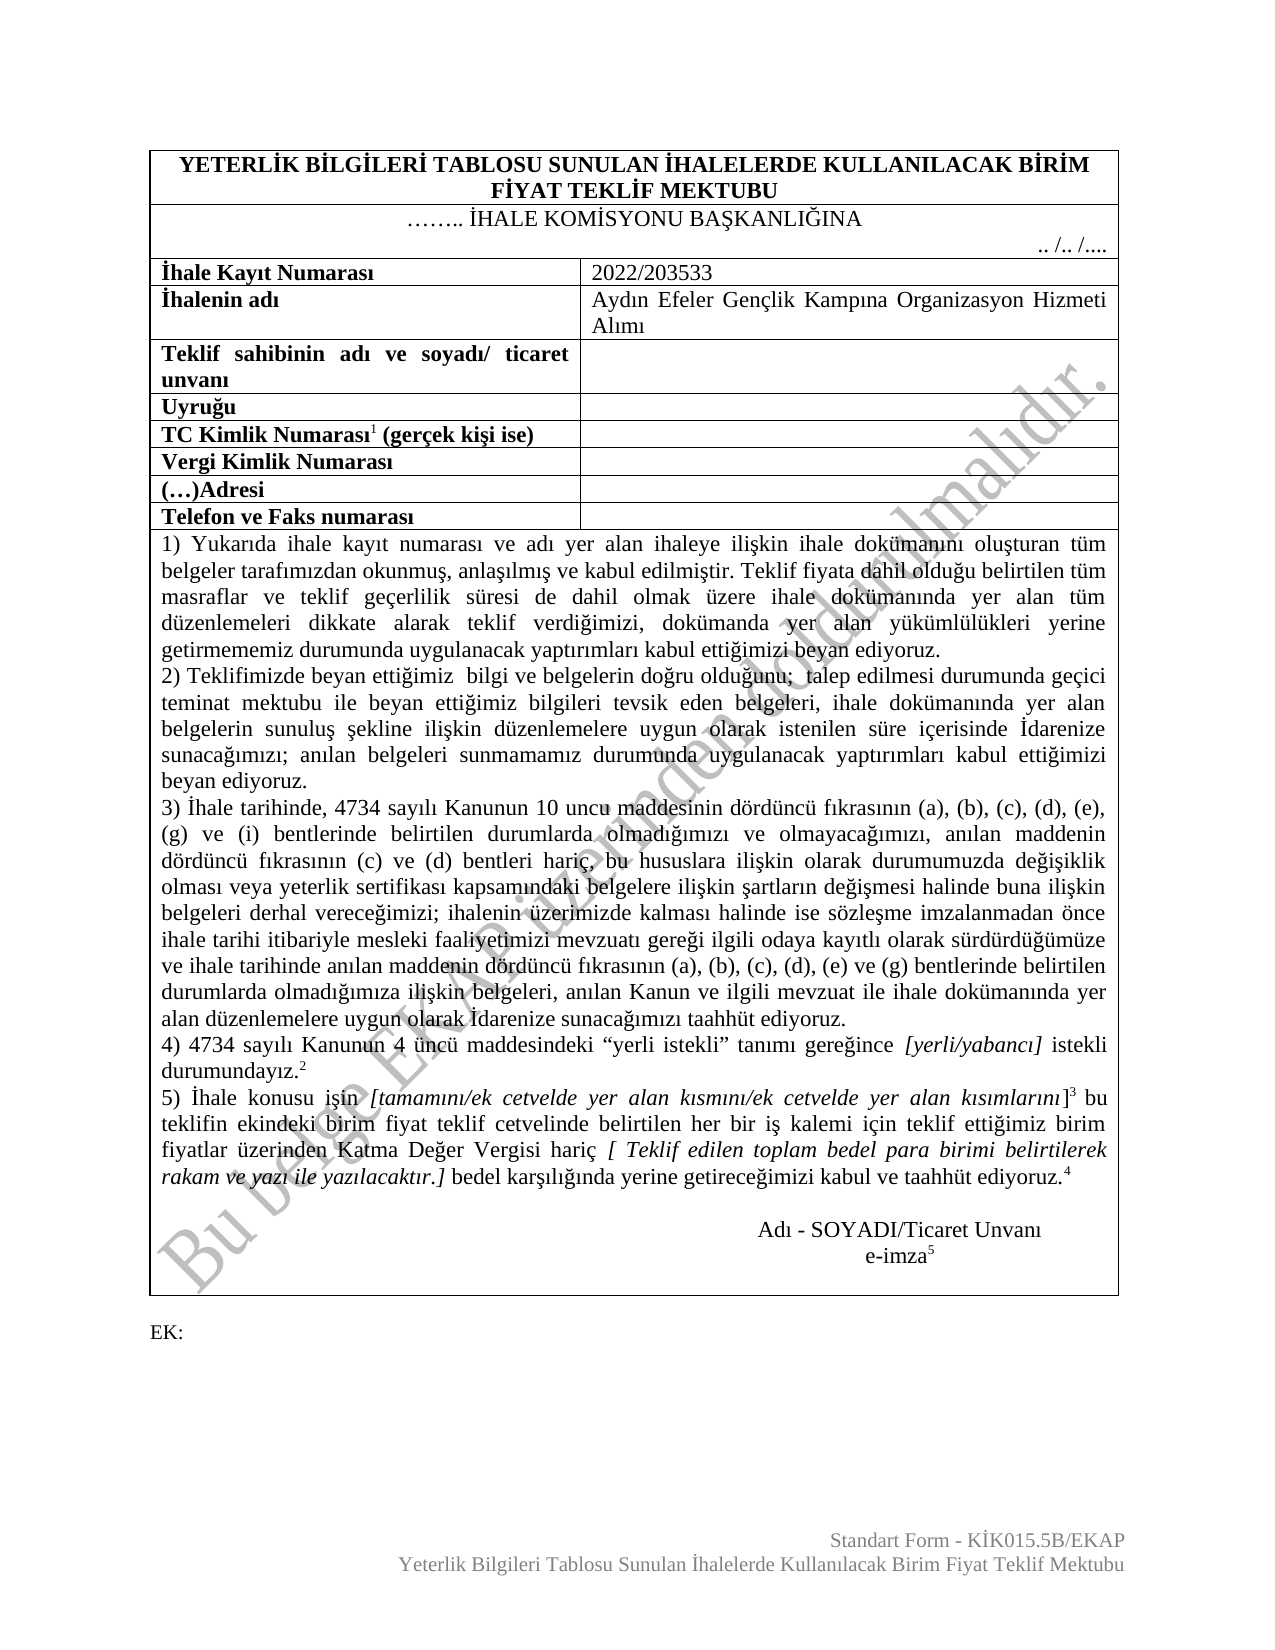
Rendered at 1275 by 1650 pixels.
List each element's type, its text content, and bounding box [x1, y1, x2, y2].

table_cell [581, 340, 1118, 392]
table_cell [581, 448, 1118, 474]
table_cell 2022/203533 [581, 259, 1118, 285]
table_cell [581, 476, 1118, 502]
table_header YETERLİK BİLGİLERİ TABLOSU SUNULAN İHALELERDE KULLANILACAK BİRİM FİYAT TEKLİF MEKTUBU [151, 151, 1118, 204]
table_cell Aydın Efeler Gençlik Kampına Organizasyon Hizmeti Alımı [581, 286, 1118, 339]
table_cell [581, 421, 1118, 447]
table_cell …….. İHALE KOMİSYONU BAŞKANLIĞINA .. /.. /.... [151, 205, 1118, 257]
table_cell Uyruğu [151, 394, 580, 420]
table_cell [581, 394, 1118, 420]
table_cell 1) Yukarıda ihale kayıt numarası ve adı yer alan ihaleye ilişkin ihale dokümanını oluşturan tüm belgeler tarafımızdan okunmuş, anlaşılmış ve kabul edilmiştir. Teklif fiyata dahil olduğu belirtilen tüm masraflar ve teklif geçerlilik süresi de dahil olmak üzere ihale dokümanında yer alan tüm düzenlemeleri dikkate alarak teklif verdiğimizi, dokümanda yer alan yükümlülükleri yerine getirmememiz durumunda uygulanacak yaptırımları kabul ettiğimizi beyan ediyoruz. 2) Teklifimizde beyan ettiğimiz bilgi ve belgelerin doğru olduğunu; talep edilmesi durumunda geçici teminat mektubu ile beyan ettiğimiz bilgileri tevsik eden belgeleri, ihale dokümanında yer alan belgelerin sunuluş şekline ilişkin düzenlemelere uygun olarak istenilen süre içerisinde İdarenize sunacağımızı; anılan belgeleri sunmamamız durumunda uygulanacak yaptırımları kabul ettiğimizi beyan ediyoruz. 3) İhale tarihinde, 4734 sayılı Kanunun 10 uncu maddesinin dördüncü fıkrasının (a), (b), (c), (d), (e), (g) ve (i) bentlerinde belirtilen durumlarda olmadığımızı ve olmayacağımızı, anılan maddenin dördüncü fıkrasının (c) ve (d) bentleri hariç, bu hususlara ilişkin olarak durumumuzda değişiklik olması veya yeterlik sertifikası kapsamındaki belgelere ilişkin şartların değişmesi halinde buna ilişkin belgeleri derhal vereceğimizi; ihalenin üzerimizde kalması halinde ise sözleşme imzalanmadan önce ihale tarihi itibariyle mesleki faaliyetimizi mevzuatı gereği ilgili odaya kayıtlı olarak sürdürdüğümüze ve ihale tarihinde anılan maddenin dördüncü fıkrasının (a), (b), (c), (d), (e) ve (g) bentlerinde belirtilen durumlarda olmadığımıza ilişkin belgeleri, anılan Kanun ve ilgili mevzuat ile ihale dokümanında yer alan düzenlemelere uygun olarak İdarenize sunacağımızı taahhüt ediyoruz. 4) 4734 sayılı Kanunun 4 üncü maddesindeki “yerli istekli” tanımı gereğince [yerli/yabancı] istekli durumundayız.2 5) İhale konusu işin [tamamını/ek cetvelde yer alan kısmını/ek cetvelde yer alan kısımlarını]3 bu teklifin ekindeki birim fiyat teklif cetvelinde belirtilen her bir iş kalemi için teklif ettiğimiz birim fiyatlar üzerinden Katma Değer Vergisi hariç [ Teklif edilen toplam bedel para birimi belirtilerek rakam ve yazı ile yazılacaktır.] bedel karşılığında yerine getireceğimizi kabul ve taahhüt ediyoruz.4 Adı - SOYADI/Ticaret Unvanı e-imza5 [151, 530, 1118, 1295]
table_cell İhalenin adı [151, 286, 580, 339]
table_cell (…)Adresi [151, 476, 580, 502]
table_cell Telefon ve Faks numarası [151, 503, 580, 529]
table_cell Vergi Kimlik Numarası [151, 448, 580, 474]
table_cell Teklif sahibinin adı ve soyadı/ ticaret unvanı [151, 340, 580, 392]
table_cell İhale Kayıt Numarası [151, 259, 580, 285]
text EK: [150, 1320, 1125, 1344]
table_cell TC Kimlik Numarası1 (gerçek kişi ise) [151, 421, 580, 447]
table_cell [581, 503, 1118, 529]
